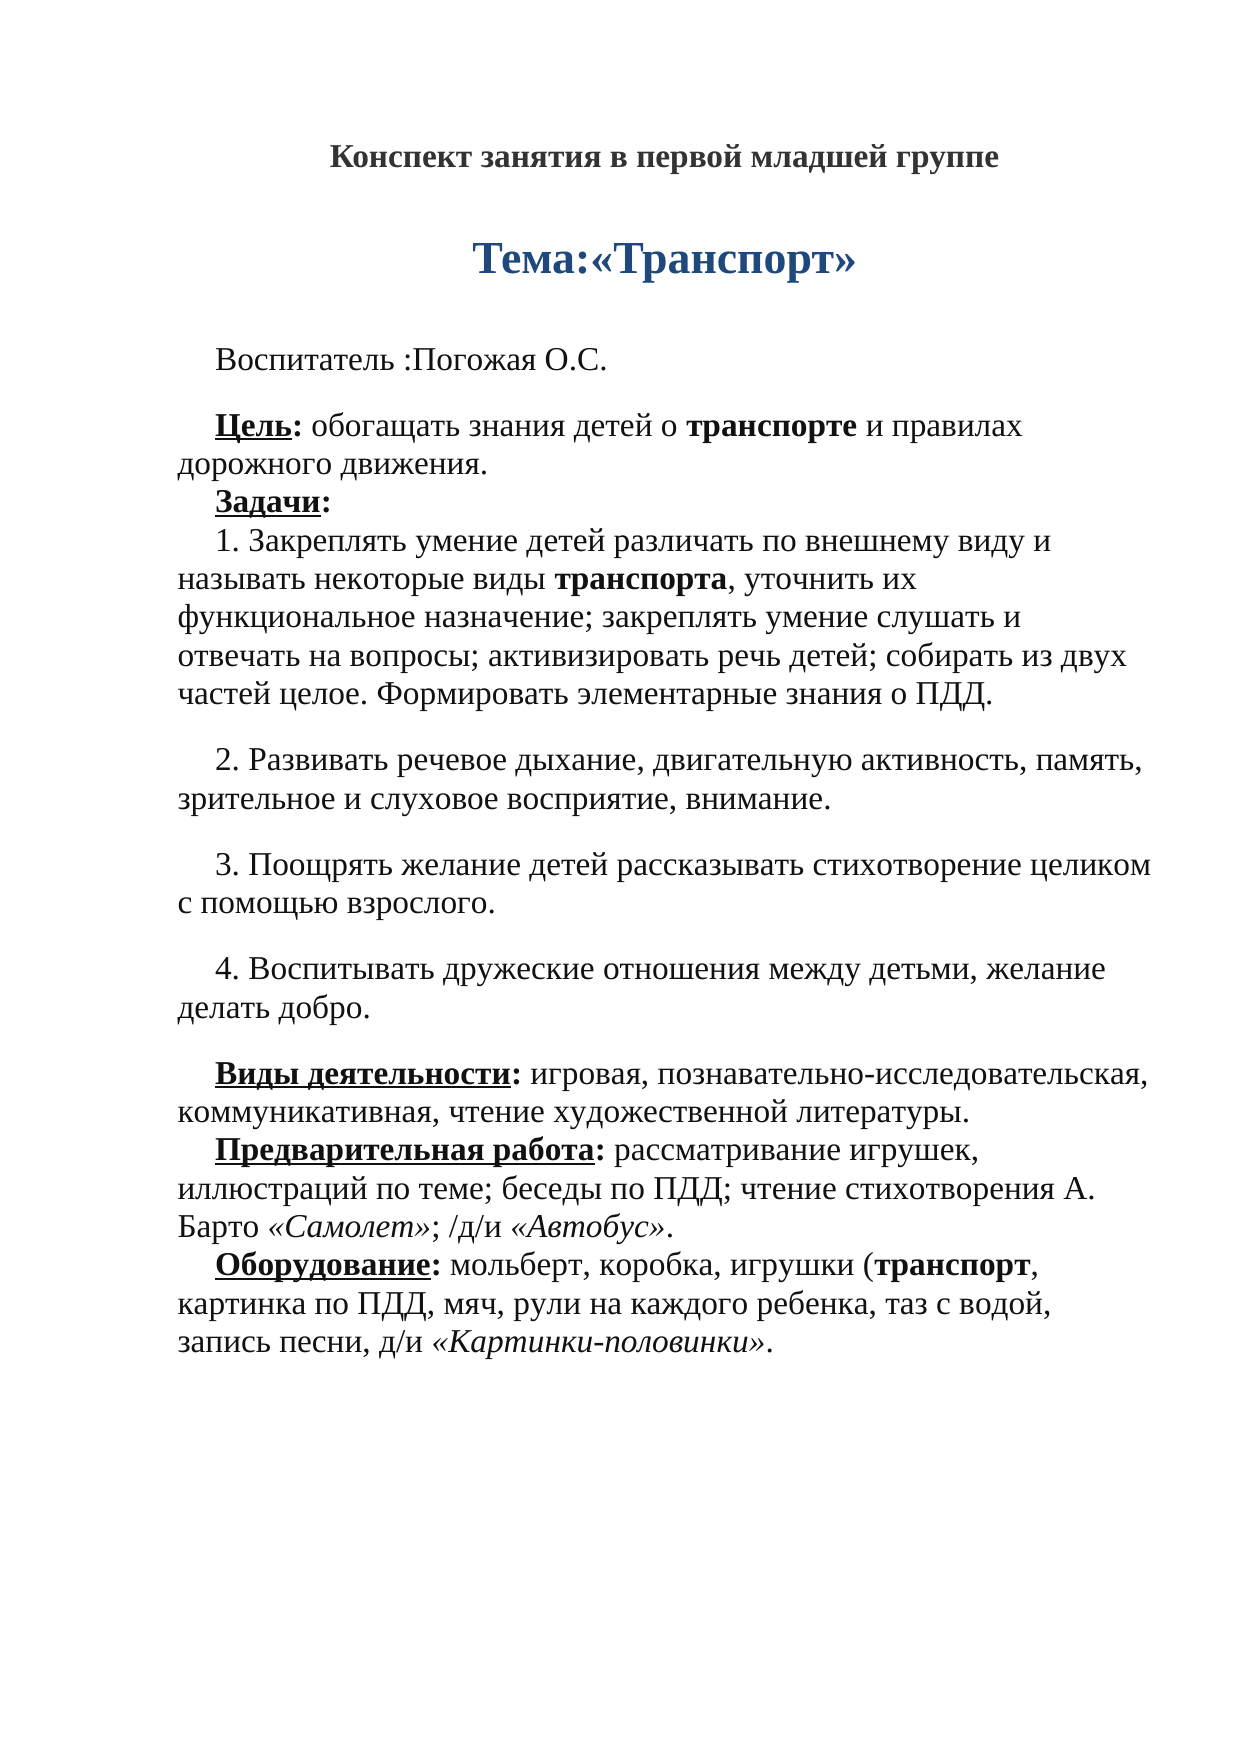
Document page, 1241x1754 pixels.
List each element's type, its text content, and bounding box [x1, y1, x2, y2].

text Конспект занятия в первой младшей группе [177, 137, 1152, 175]
text Тема:«Транспорт» [177, 231, 1152, 283]
text 1. Закреплять умение детей различать по внешнему виду и называть некоторые виды транспорта, уточнить их функциональное назначение; закреплять умение слушать и отвечать на вопросы; активизировать речь детей; собирать из двух частей целое. Формировать элементарные знания о ПДД. [177, 520, 1152, 712]
text Оборудование: мольберт, коробка, игрушки (транспорт, картинка по ПДД, мяч, рули на каждого ребенка, таз с водой, запись песни, д/и «Картинки-половинки». [177, 1245, 1152, 1360]
text Виды деятельности: игровая, познавательно-исследовательская, коммуникативная, чтение художественной литературы. [177, 1053, 1152, 1130]
text Воспитатель :Погожая О.С. [177, 339, 1152, 405]
text Предварительная работа: рассматривание игрушек, иллюстраций по теме; беседы по ПДД; чтение стихотворения А. Барто «Самолет»; /д/и «Автобус». [177, 1130, 1152, 1245]
text 2. Развивать речевое дыхание, двигательную активность, память, зрительное и слуховое восприятие, внимание. [177, 739, 1152, 816]
text 3. Поощрять желание детей рассказывать стихотворение целиком с помощью взрослого. [177, 844, 1152, 921]
text 4. Воспитывать дружеские отношения между детьми, желание делать добро. [177, 948, 1152, 1025]
text Задачи: [177, 482, 1152, 520]
text Цель: обогащать знания детей о транспорте и правилах дорожного движения. [177, 405, 1152, 482]
